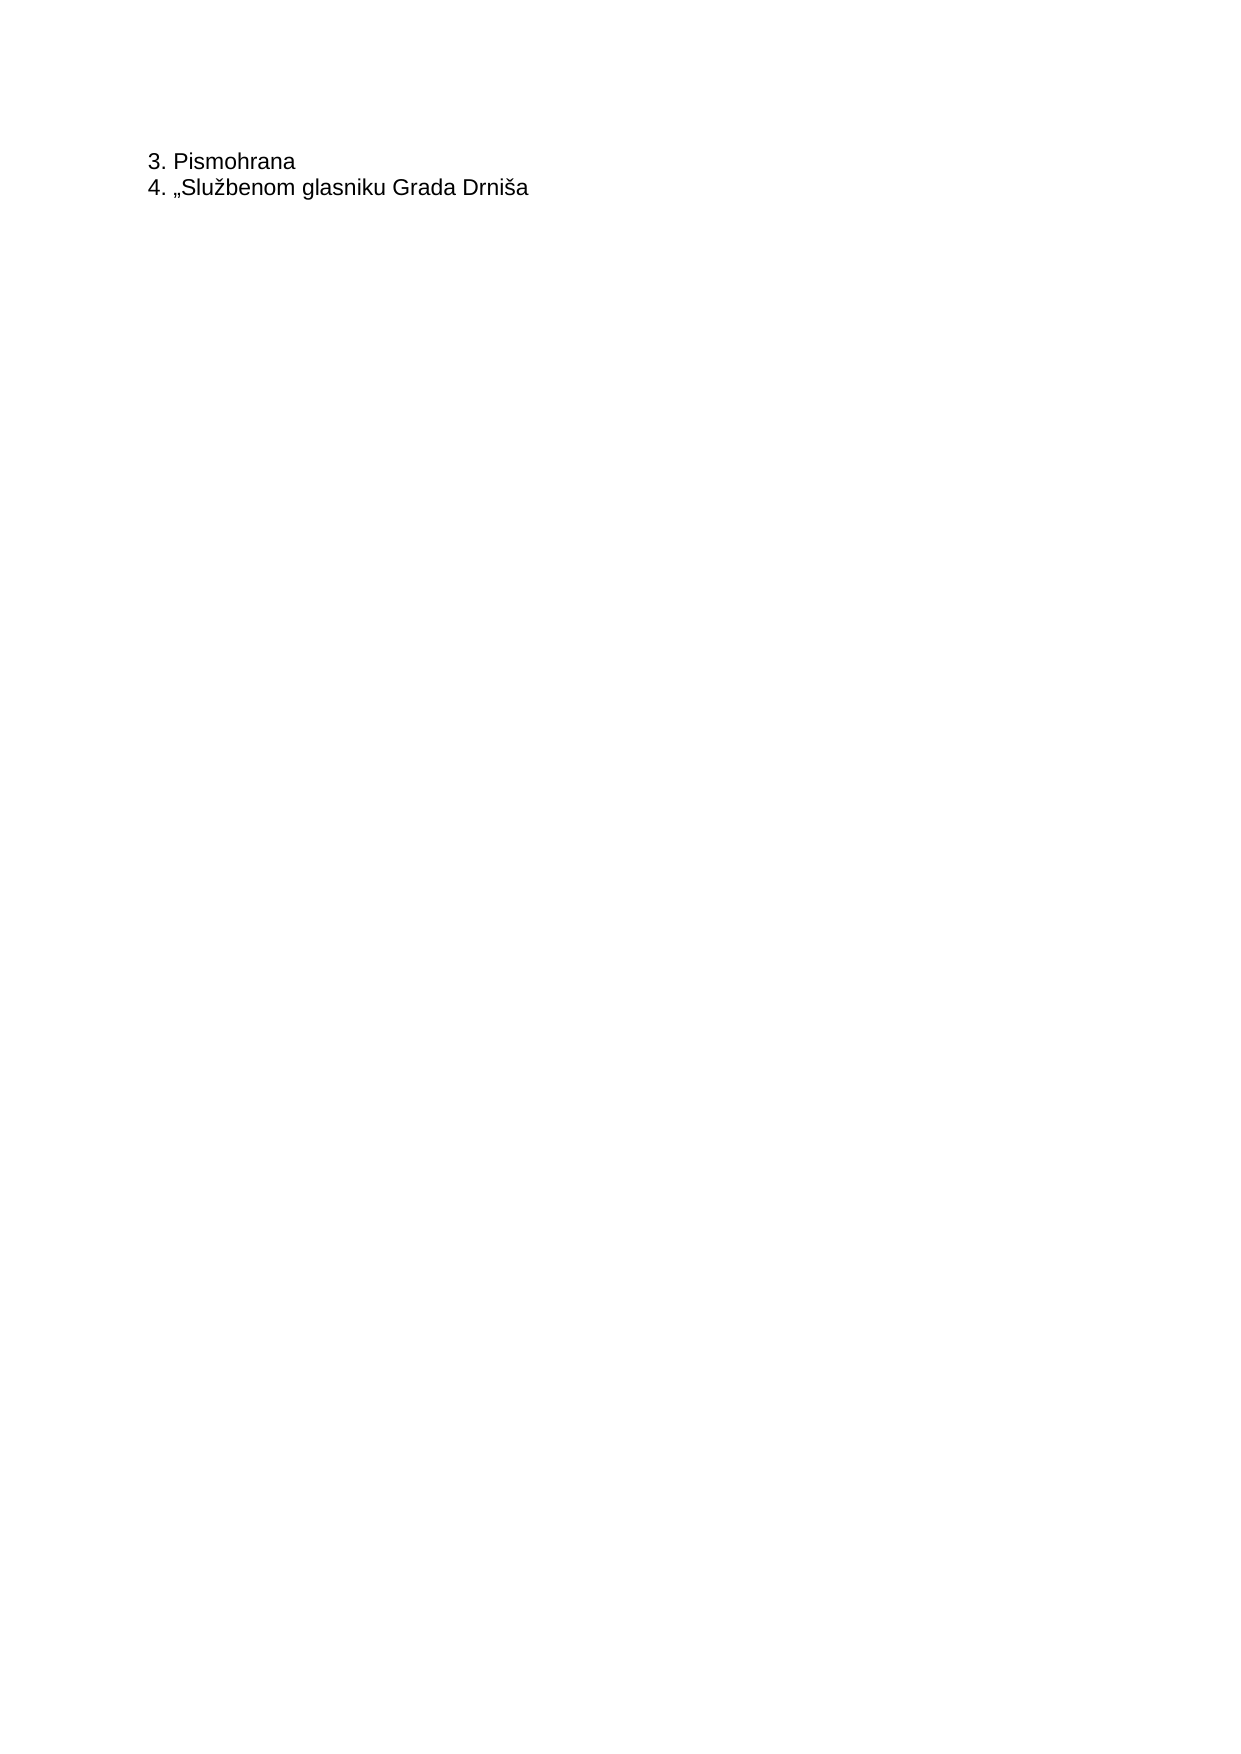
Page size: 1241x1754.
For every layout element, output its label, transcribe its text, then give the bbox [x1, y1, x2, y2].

text 4. „Službenom glasniku Grada Drniša [148, 174, 1093, 200]
text 3. Pismohrana [148, 148, 1093, 174]
